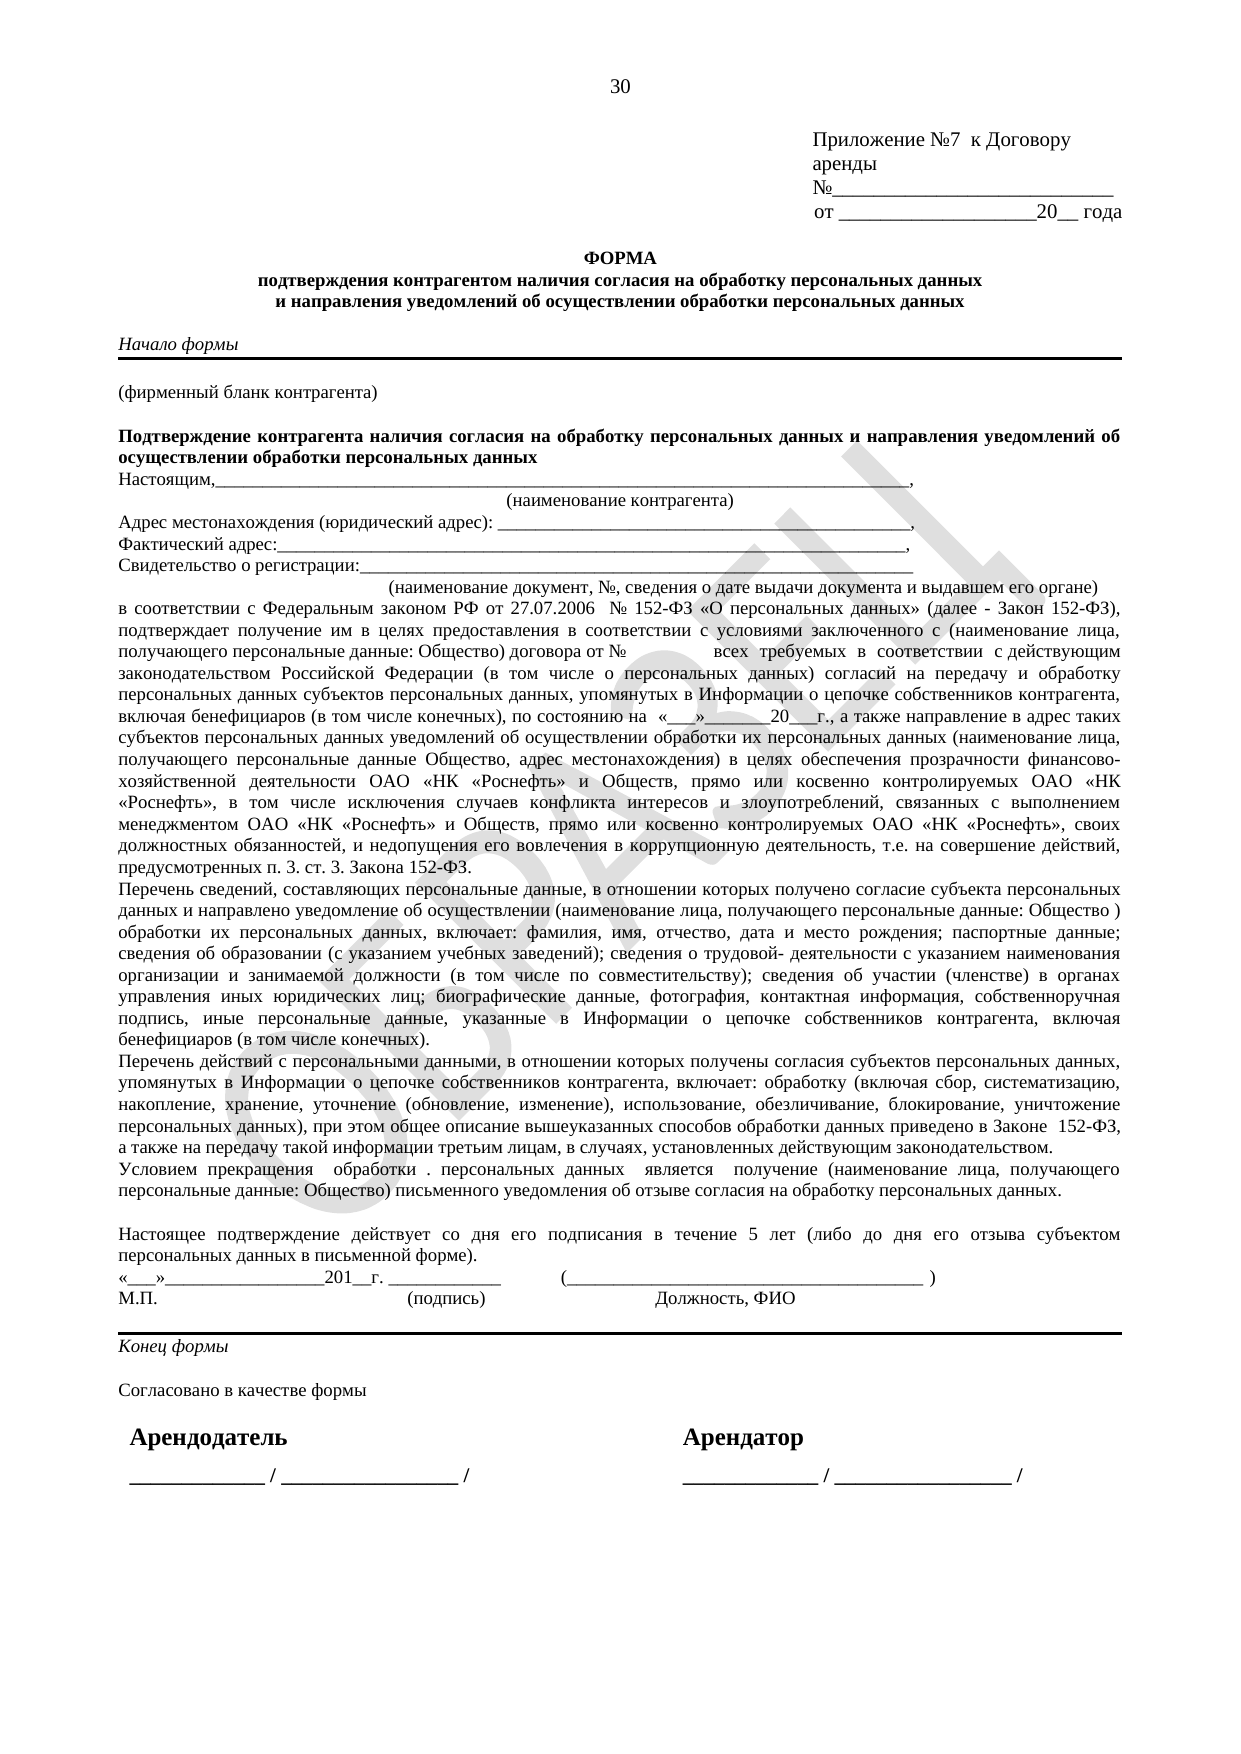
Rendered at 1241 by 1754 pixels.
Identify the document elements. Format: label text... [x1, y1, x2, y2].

text и направления уведомлений об осуществлении обработки персональных данных [118, 290, 1122, 312]
table_header Арендатор _____________ / _________________ / [671, 1422, 1122, 1487]
text Свидетельство о регистрации:___________________________________________________________ [118, 554, 1122, 576]
text от ___________________20__ года [118, 199, 1122, 223]
text в соответствии с Федеральным законом РФ от 27.07.2006 № 152-ФЗ «О персональных данных» (далее - Закон 152-ФЗ), подтверждает получение им в целях предоставления в соответствии с условиями заключенного с (наименование лица, получающего персональные данные: Общество) договора от № всех требуемых в соответствии с действующим законодательством Российской Федерации (в том числе о персональных данных) согласий на передачу и обработку персональных данных субъектов персональных данных, упомянутых в Информации о цепочке собственников контрагента, включая бенефициаров (в том числе конечных), по состоянию на «___»_______20___г., а также направление в адрес таких субъектов персональных данных уведомлений об осуществлении обработки их персональных данных (наименование лица, получающего персональные данные Общество, адрес местонахождения) в целях обеспечения прозрачности финансово-хозяйственной деятельности ОАО «НК «Роснефть» и Обществ, прямо или косвенно контролируемых ОАО «НК «Роснефть», в том числе исключения случаев конфликта интересов и злоупотреблений, связанных с выполнением менеджментом ОАО «НК «Роснефть» и Обществ, прямо или косвенно контролируемых ОАО «НК «Роснефть», своих должностных обязанностей, и недопущения его вовлечения в коррупционную деятельность, т.е. на совершение действий, предусмотренных п. 3. ст. 3. Закона 152-ФЗ. [118, 597, 1122, 877]
text Настоящее подтверждение действует со дня его подписания в течение 5 лет (либо до дня его отзыва субъектом персональных данных в письменной форме). [118, 1222, 1122, 1266]
table_header Арендодатель _____________ / _________________ / [118, 1422, 671, 1487]
text Адрес местонахождения (юридический адрес): ____________________________________________, [118, 511, 1122, 532]
text Условием прекращения обработки . персональных данных является получение (наименование лица, получающего персональные данные: Общество) письменного уведомления об отзыве согласия на обработку персональных данных. [118, 1158, 1122, 1201]
text Конец формы [118, 1335, 1122, 1357]
text Приложение №7 к Договору аренды №___________________________ [812, 127, 1122, 199]
text М.П. (подпись) Должность, ФИО [118, 1287, 1122, 1309]
text (фирменный бланк контрагента) [118, 381, 1122, 403]
text «___»_________________201__г. ____________ (______________________________________ ) [118, 1266, 1122, 1287]
text Перечень действий с персональными данными, в отношении которых получены согласия субъектов персональных данных, упомянутых в Информации о цепочке собственников контрагента, включает: обработку (включая сбор, систематизацию, накопление, хранение, уточнение (обновление, изменение), использование, обезличивание, блокирование, уничтожение персональных данных), при этом общее описание вышеуказанных способов обработки данных приведено в Законе 152-ФЗ, а также на передачу такой информации третьим лицам, в случаях, установленных действующим законодательством. [118, 1050, 1122, 1158]
text подтверждения контрагентом наличия согласия на обработку персональных данных [118, 268, 1122, 290]
text Фактический адрес:___________________________________________________________________, [118, 532, 1122, 554]
text Подтверждение контрагента наличия согласия на обработку персональных данных и направления уведомлений об осуществлении обработки персональных данных [118, 424, 1122, 468]
text (наименование документ, №, сведения о дате выдачи документа и выдавшем его органе) [118, 576, 1122, 597]
text Настоящим,__________________________________________________________________________, [118, 468, 1122, 489]
text (наименование контрагента) [118, 489, 1122, 511]
text Перечень сведений, составляющих персональные данные, в отношении которых получено согласие субъекта персональных данных и направлено уведомление об осуществлении (наименование лица, получающего персональные данные: Общество ) обработки их персональных данных, включает: фамилия, имя, отчество, дата и место рождения; паспортные данные; сведения об образовании (с указанием учебных заведений); сведения о трудовой- деятельности с указанием наименования организации и занимаемой должности (в том числе по совместительству); сведения об участии (членстве) в органах управления иных юридических лиц; биографические данные, фотография, контактная информация, собственноручная подпись, иные персональные данные, указанные в Информации о цепочке собственников контрагента, включая бенефициаров (в том числе конечных). [118, 877, 1122, 1050]
text Согласовано в качестве формы [118, 1378, 1122, 1400]
text Начало формы [118, 333, 1122, 357]
text ФОРМА [118, 247, 1122, 268]
